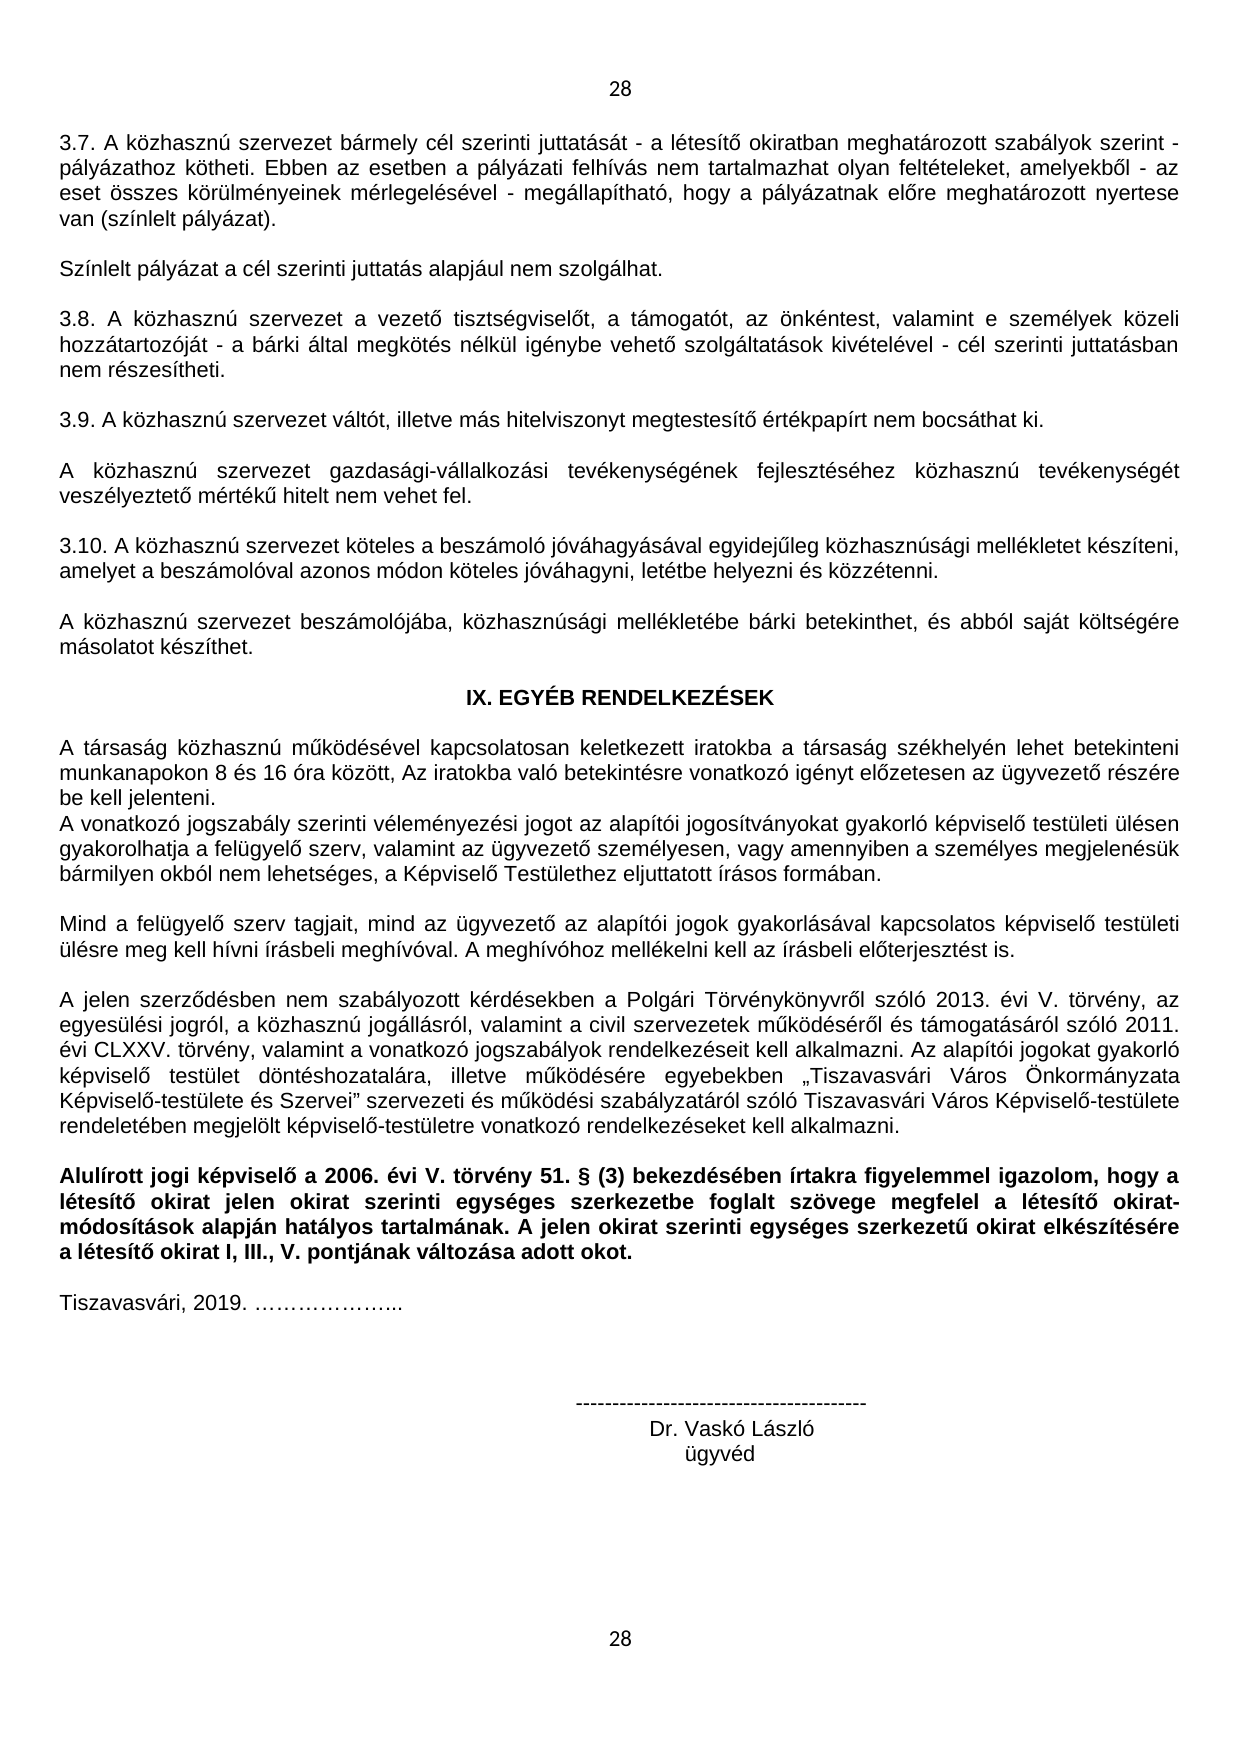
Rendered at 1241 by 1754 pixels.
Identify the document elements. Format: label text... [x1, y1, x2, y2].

text A vonatkozó jogszabály szerinti véleményezési jogot az alapítói jogosítványokat gyakorló képviselő testületi ülésen gyakorolhatja a felügyelő szerv, valamint az ügyvezető személyesen, vagy amennyiben a személyes megjelenésük bármilyen okból nem lehetséges, a Képviselő Testülethez eljuttatott írásos formában. [59, 811, 1181, 886]
text 3.8. A közhasznú szervezet a vezető tisztségviselőt, a támogatót, az önkéntest, valamint e személyek közeli hozzátartozóját - a bárki által megkötés nélkül igénybe vehető szolgáltatások kivételével - cél szerinti juttatásban nem részesítheti. [59, 306, 1181, 382]
text Tiszavasvári, 2019. ………………... [59, 1289, 1181, 1315]
text A társaság közhasznú működésével kapcsolatosan keletkezett iratokba a társaság székhelyén lehet betekinteni munkanapokon 8 és 16 óra között, Az iratokba való betekintésre vonatkozó igényt előzetesen az ügyvezető részére be kell jelenteni. [59, 735, 1181, 811]
text 3.9. A közhasznú szervezet váltót, illetve más hitelviszonyt megtestesítő értékpapírt nem bocsáthat ki. [59, 407, 1181, 432]
text ---------------------------------------- Dr. Vaskó László [59, 1390, 1181, 1441]
text 3.10. A közhasznú szervezet köteles a beszámoló jóváhagyásával egyidejűleg közhasznúsági mellékletet készíteni, amelyet a beszámolóval azonos módon köteles jóváhagyni, letétbe helyezni és közzétenni. [59, 533, 1181, 584]
text A jelen szerződésben nem szabályozott kérdésekben a Polgári Törvénykönyvről szóló 2013. évi V. törvény, az egyesülési jogról, a közhasznú jogállásról, valamint a civil szervezetek működéséről és támogatásáról szóló 2011. évi CLXXV. törvény, valamint a vonatkozó jogszabályok rendelkezéseit kell alkalmazni. Az alapítói jogokat gyakorló képviselő testület döntéshozatalára, illetve működésére egyebekben „Tiszavasvári Város Önkormányzata Képviselő-testülete és Szervei” szervezeti és működési szabályzatáról szóló Tiszavasvári Város Képviselő-testülete rendeletében megjelölt képviselő-testületre vonatkozó rendelkezéseket kell alkalmazni. [59, 987, 1181, 1138]
text Alulírott jogi képviselő a 2006. évi V. törvény 51. § (3) bekezdésében írtakra figyelemmel igazolom, hogy a létesítő okirat jelen okirat szerinti egységes szerkezetbe foglalt szövege megfelel a létesítő okirat-módosítások alapján hatályos tartalmának. A jelen okirat szerinti egységes szerkezetű okirat elkészítésére a létesítő okirat I, III., V. pontjának változása adott okot. [59, 1163, 1181, 1264]
text Színlelt pályázat a cél szerinti juttatás alapjául nem szolgálhat. [59, 256, 1181, 281]
text ügyvéd [502, 1441, 1181, 1466]
text A közhasznú szervezet beszámolójába, közhasznúsági mellékletébe bárki betekinthet, és abból saját költségére másolatot készíthet. [59, 609, 1181, 659]
text IX. EGYÉB RENDELKEZÉSEK [59, 684, 1181, 710]
text A közhasznú szervezet gazdasági-vállalkozási tevékenységének fejlesztéséhez közhasznú tevékenységét veszélyeztető mértékű hitelt nem vehet fel. [59, 458, 1181, 508]
text 3.7. A közhasznú szervezet bármely cél szerinti juttatását - a létesítő okiratban meghatározott szabályok szerint - pályázathoz kötheti. Ebben az esetben a pályázati felhívás nem tartalmazhat olyan feltételeket, amelyekből - az eset összes körülményeinek mérlegelésével - megállapítható, hogy a pályázatnak előre meghatározott nyertese van (színlelt pályázat). [59, 130, 1181, 231]
text Mind a felügyelő szerv tagjait, mind az ügyvezető az alapítói jogok gyakorlásával kapcsolatos képviselő testületi ülésre meg kell hívni írásbeli meghívóval. A meghívóhoz mellékelni kell az írásbeli előterjesztést is. [59, 911, 1181, 962]
